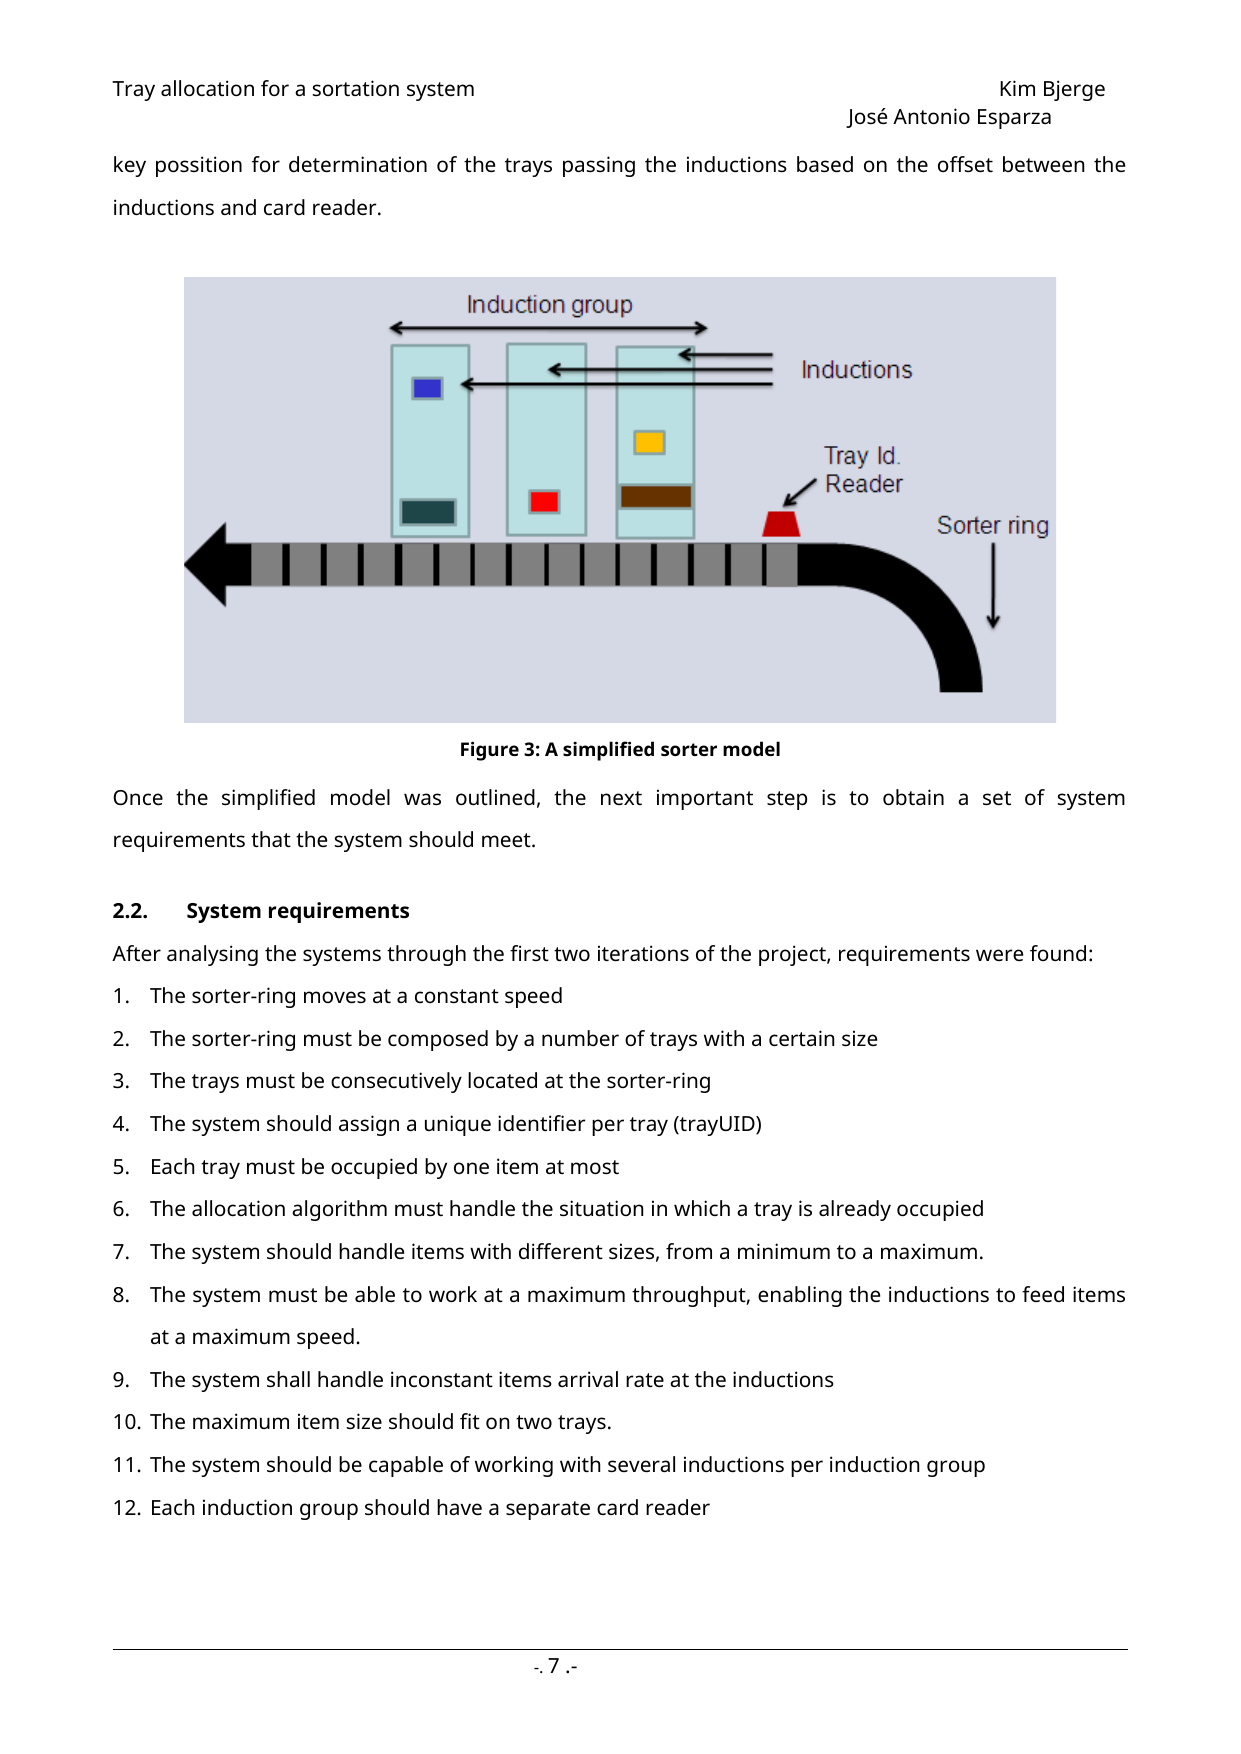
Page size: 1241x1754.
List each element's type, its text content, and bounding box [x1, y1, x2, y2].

list The allocation algorithm must handle the situation in which a tray is already occupied [112, 1194, 1128, 1223]
subtitle System requirements [112, 896, 1128, 925]
list The system should be capable of working with several inductions per induction group [112, 1450, 1128, 1478]
picture [184, 277, 1057, 723]
list The maximum item size should fit on two trays. [112, 1407, 1128, 1436]
text After analysing the systems through the first two iterations of the project, requirements were found: [112, 939, 1128, 967]
list Each tray must be occupied by one item at most [112, 1152, 1128, 1180]
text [112, 150, 1128, 221]
list The system should assign a unique identifier per tray (trayUID) [112, 1109, 1128, 1138]
list The system should handle items with different sizes, from a minimum to a maximum. [112, 1237, 1128, 1266]
text Once the simplified model was outlined, the next important step is to obtain a set of system requirements that the system should meet. [112, 783, 1128, 854]
list The system must be able to work at a maximum throughput, enabling the inductions to feed items at a maximum speed. [112, 1280, 1128, 1351]
list Each induction group should have a separate card reader [112, 1493, 1128, 1521]
list The system shall handle inconstant items arrival rate at the inductions [112, 1365, 1128, 1393]
list The trays must be consecutively located at the sorter-ring [112, 1067, 1128, 1095]
list The sorter-ring moves at a constant speed [112, 981, 1128, 1010]
list The sorter-ring must be composed by a number of trays with a certain size [112, 1024, 1128, 1052]
